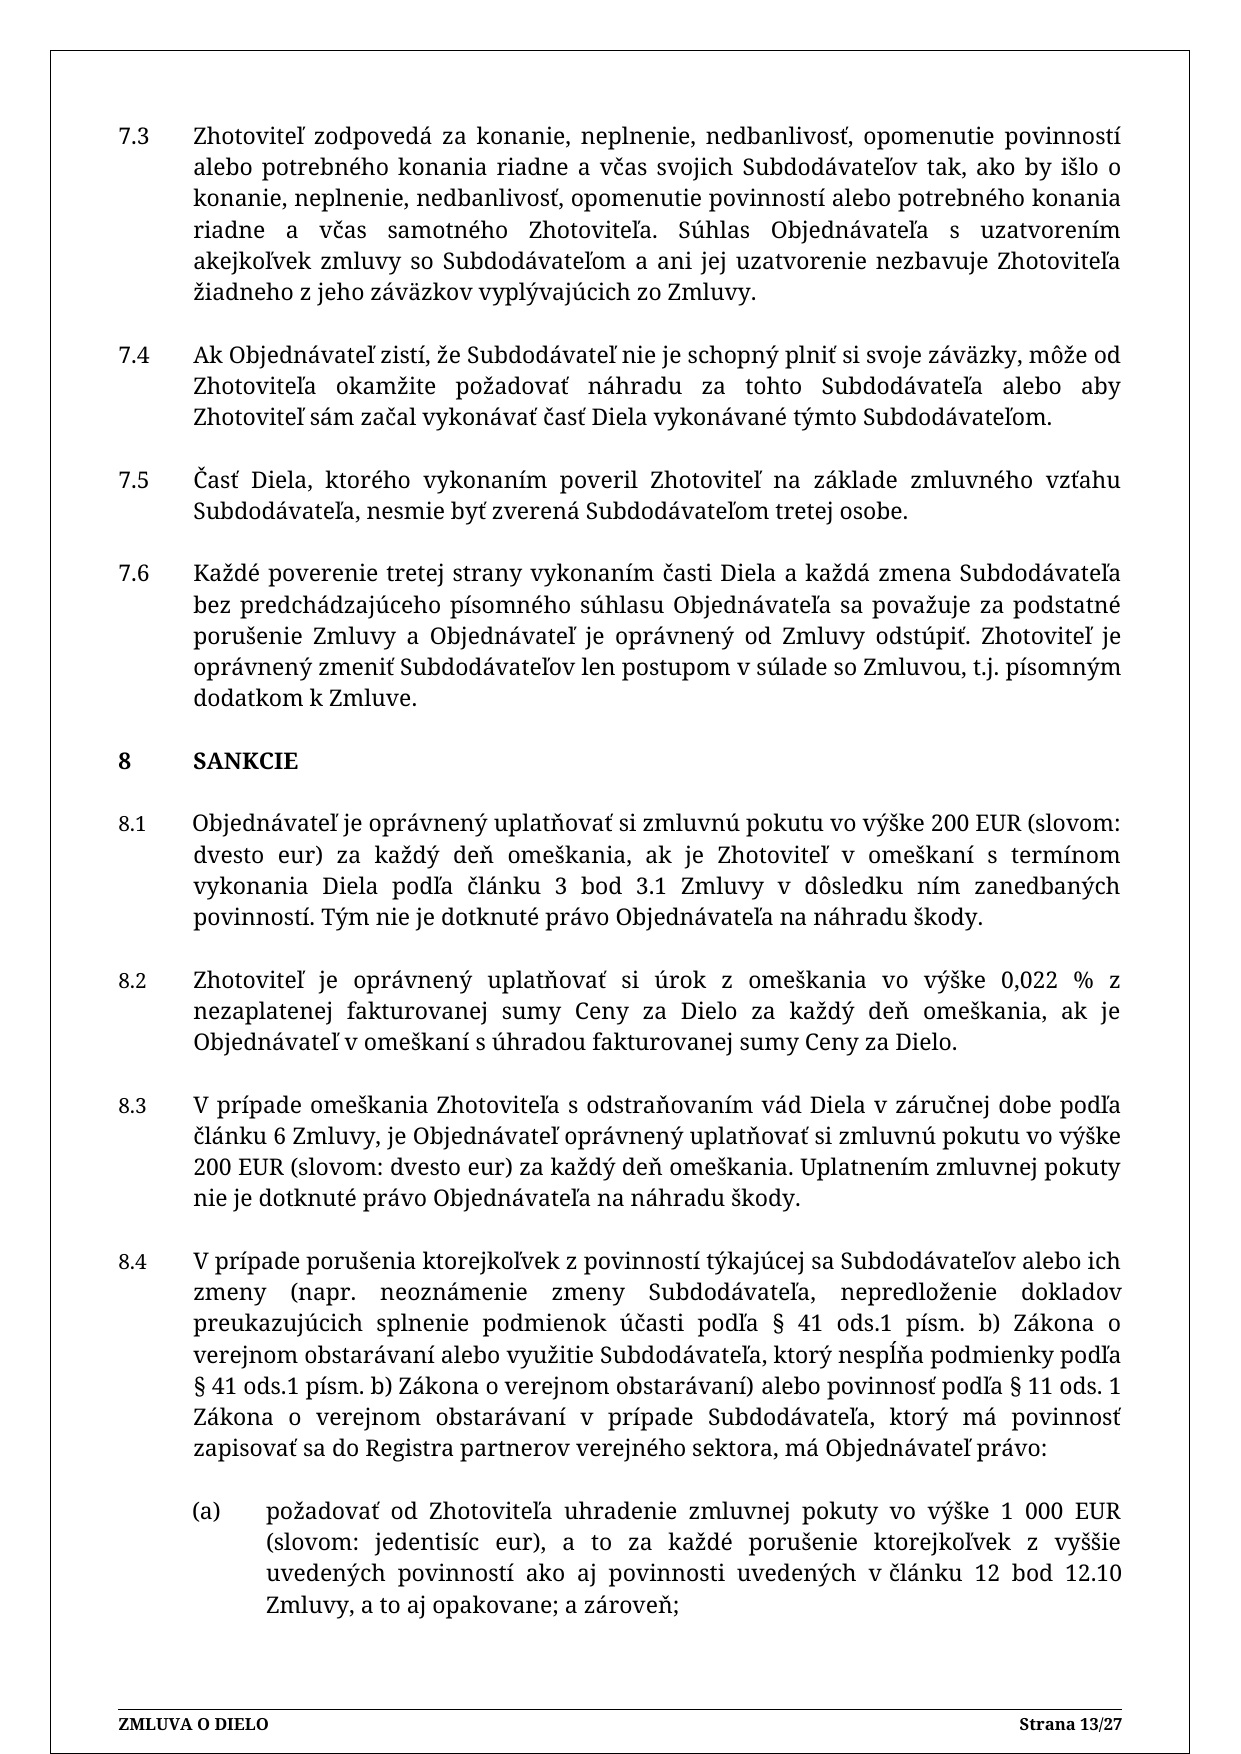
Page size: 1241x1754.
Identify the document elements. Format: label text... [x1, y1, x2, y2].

list Každé poverenie tretej strany vykonaním časti Diela a každá zmena Subdodávateľa bez predchádzajúceho písomného súhlasu Objednávateľa sa považuje za podstatné porušenie Zmluvy a Objednávateľ je oprávnený od Zmluvy odstúpiť. Zhotoviteľ je oprávnený zmeniť Subdodávateľov len postupom v súlade so Zmluvou, t.j. písomným dodatkom k Zmluve. [118, 557, 1122, 714]
list Objednávateľ je oprávnený uplatňovať si zmluvnú pokutu vo výške 200 EUR (slovom: dvesto eur) za každý deň omeškania, ak je Zhotoviteľ v omeškaní s termínom vykonania Diela podľa článku 3 bod 3.1 Zmluvy v dôsledku ním zanedbaných povinností. Tým nie je dotknuté právo Objednávateľa na náhradu škody. [118, 807, 1122, 932]
list Ak Objednávateľ zistí, že Subdodávateľ nie je schopný plniť si svoje záväzky, môže od Zhotoviteľa okamžite požadovať náhradu za tohto Subdodávateľa alebo aby Zhotoviteľ sám začal vykonávať časť Diela vykonávané týmto Subdodávateľom. [118, 339, 1122, 432]
list SANKCIE [118, 745, 1122, 776]
list Zhotoviteľ je oprávnený uplatňovať si úrok z omeškania vo výške 0,022 % z nezaplatenej fakturovanej sumy Ceny za Dielo za každý deň omeškania, ak je Objednávateľ v omeškaní s úhradou fakturovanej sumy Ceny za Dielo. [118, 964, 1122, 1057]
list V prípade porušenia ktorejkoľvek z povinností týkajúcej sa Subdodávateľov alebo ich zmeny (napr. neoznámenie zmeny Subdodávateľa, nepredloženie dokladov preukazujúcich splnenie podmienok účasti podľa § 41 ods.1 písm. b) Zákona o verejnom obstarávaní alebo využitie Subdodávateľa, ktorý nespĺňa podmienky podľa § 41 ods.1 písm. b) Zákona o verejnom obstarávaní) alebo povinnosť podľa § 11 ods. 1 Zákona o verejnom obstarávaní v prípade Subdodávateľa, ktorý má povinnosť zapisovať sa do Registra partnerov verejného sektora, má Objednávateľ právo: [118, 1245, 1122, 1464]
list požadovať od Zhotoviteľa uhradenie zmluvnej pokuty vo výške 1 000 EUR (slovom: jedentisíc eur), a to za každé porušenie ktorejkoľvek z vyššie uvedených povinností ako aj povinnosti uvedených v článku 12 bod 12.10 Zmluvy, a to aj opakovane; a zároveň; [192, 1495, 1122, 1620]
list Časť Diela, ktorého vykonaním poveril Zhotoviteľ na základe zmluvného vzťahu Subdodávateľa, nesmie byť zverená Subdodávateľom tretej osobe. [118, 464, 1122, 526]
list Zhotoviteľ zodpovedá za konanie, neplnenie, nedbanlivosť, opomenutie povinností alebo potrebného konania riadne a včas svojich Subdodávateľov tak, ako by išlo o konanie, neplnenie, nedbanlivosť, opomenutie povinností alebo potrebného konania riadne a včas samotného Zhotoviteľa. Súhlas Objednávateľa s uzatvorením akejkoľvek zmluvy so Subdodávateľom a ani jej uzatvorenie nezbavuje Zhotoviteľa žiadneho z jeho záväzkov vyplývajúcich zo Zmluvy. [118, 120, 1122, 307]
list V prípade omeškania Zhotoviteľa s odstraňovaním vád Diela v záručnej dobe podľa článku 6 Zmluvy, je Objednávateľ oprávnený uplatňovať si zmluvnú pokutu vo výške 200 EUR (slovom: dvesto eur) za každý deň omeškania. Uplatnením zmluvnej pokuty nie je dotknuté právo Objednávateľa na náhradu škody. [118, 1089, 1122, 1214]
